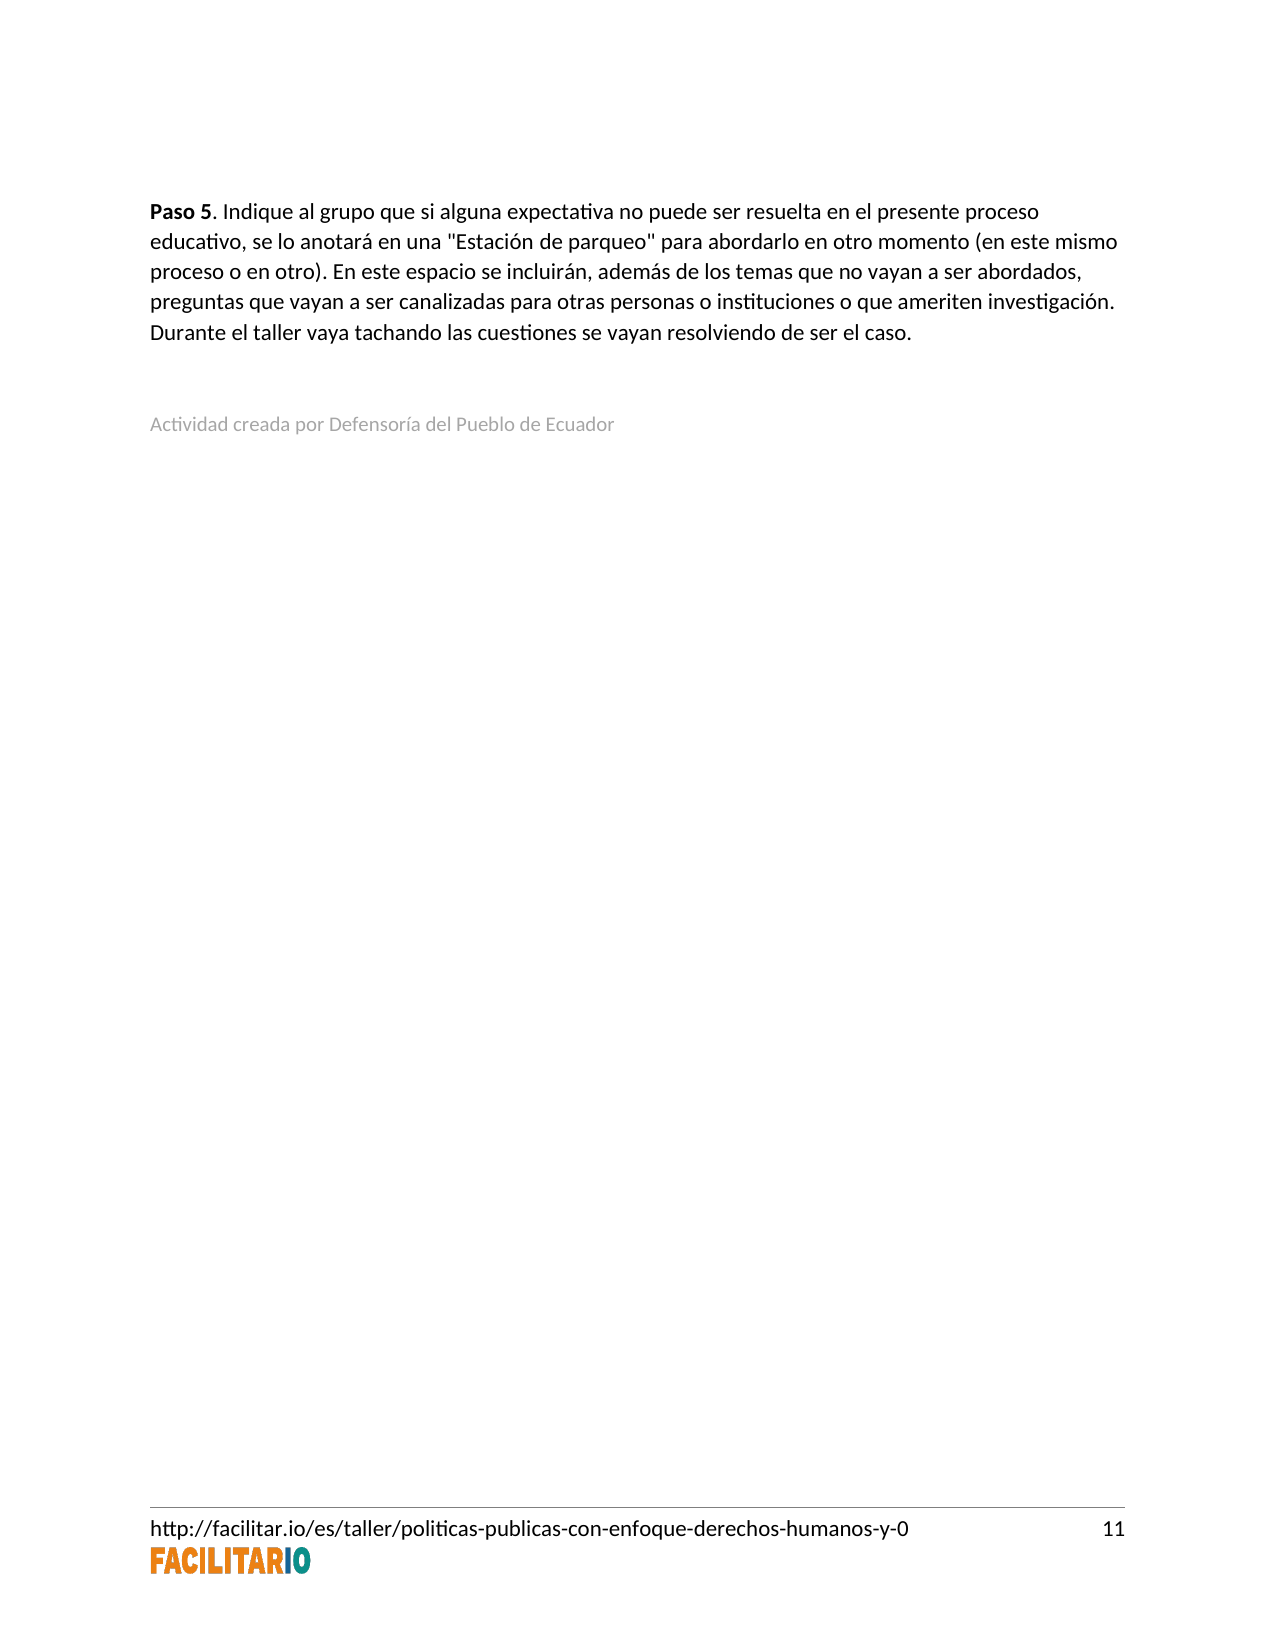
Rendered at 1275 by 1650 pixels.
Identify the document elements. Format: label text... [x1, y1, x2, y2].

text Paso 5. Indique al grupo que si alguna expectativa no puede ser resuelta en el presente proceso educativo, se lo anotará en una "Estación de parqueo" para abordarlo en otro momento (en este mismo proceso o en otro). En este espacio se incluirán, además de los temas que no vayan a ser abordados, preguntas que vayan a ser canalizadas para otras personas o instituciones o que ameriten investigación. Durante el taller vaya tachando las cuestiones se vayan resolviendo de ser el caso. [150, 197, 1125, 346]
picture [145, 1544, 315, 1576]
text Actividad creada por Defensoría del Pueblo de Ecuador [150, 411, 1125, 437]
